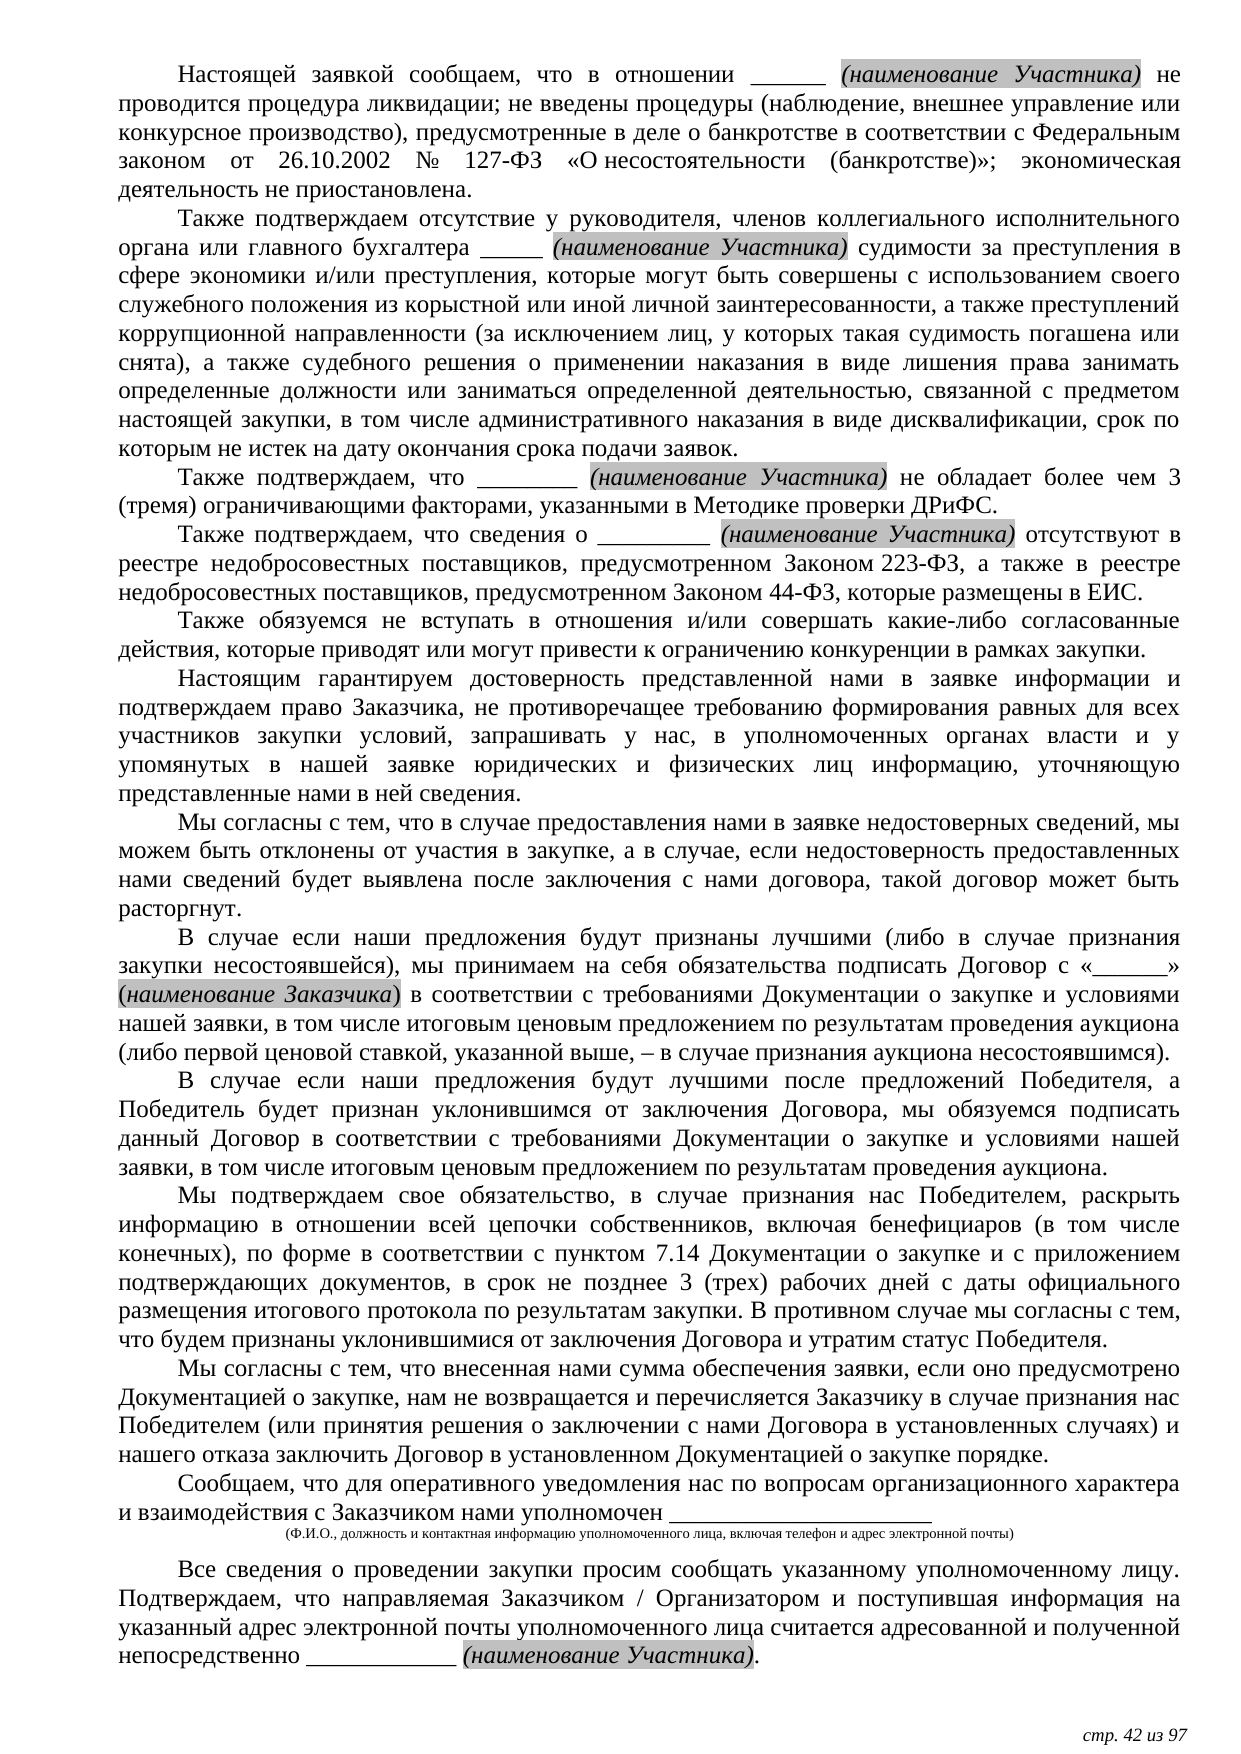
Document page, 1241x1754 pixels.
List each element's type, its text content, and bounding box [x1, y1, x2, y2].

text Также обязуемся не вступать в отношения и/или совершать какие-либо согласованные действия, которые приводят или могут привести к ограничению конкуренции в рамках закупки. [118, 605, 1181, 663]
text В случае если наши предложения будут признаны лучшими (либо в случае признания закупки несостоявшейся), мы принимаем на себя обязательства подписать Договор с «______» (наименование Заказчика) в соответствии с требованиями Документации о закупке и условиями нашей заявки, в том числе итоговым ценовым предложением по результатам проведения аукциона (либо первой ценовой ставкой, указанной выше, – в случае признания аукциона несостоявшимся). [118, 922, 1181, 1065]
text Настоящей заявкой сообщаем, что в отношении ______ (наименование Участника) не проводится процедура ликвидации; не введены процедуры (наблюдение, внешнее управление или конкурсное производство), предусмотренные в деле о банкротстве в соответствии с Федеральным законом от 26.10.2002 № 127-ФЗ «О несостоятельности (банкротстве)»; экономическая деятельность не приостановлена. [118, 59, 1181, 203]
text В случае если наши предложения будут лучшими после предложений Победителя, а Победитель будет признан уклонившимся от заключения Договора, мы обязуемся подписать данный Договор в соответствии с требованиями Документации о закупке и условиями нашей заявки, в том числе итоговым ценовым предложением по результатам проведения аукциона. [118, 1065, 1181, 1180]
text (Ф.И.О., должность и контактная информацию уполномоченного лица, включая телефон и адрес электронной почты) [118, 1525, 1181, 1554]
text Также подтверждаем, что сведения о _________ (наименование Участника) отсутствуют в реестре недобросовестных поставщиков, предусмотренном Законом 223-ФЗ, а также в реестре недобросовестных поставщиков, предусмотренном Законом 44-ФЗ, которые размещены в ЕИС. [118, 519, 1181, 605]
text Сообщаем, что для оперативного уведомления нас по вопросам организационного характера и взаимодействия с Заказчиком нами уполномочен _____________________ [118, 1468, 1181, 1525]
text Мы согласны с тем, что в случае предоставления нами в заявке недостоверных сведений, мы можем быть отклонены от участия в закупке, а в случае, если недостоверность предоставленных нами сведений будет выявлена после заключения с нами договора, такой договор может быть расторгнут. [118, 807, 1181, 922]
text Также подтверждаем, что ________ (наименование Участника) не обладает более чем 3 (тремя) ограничивающими факторами, указанными в Методике проверки ДРиФС. [118, 462, 1181, 519]
text Мы согласны с тем, что внесенная нами сумма обеспечения заявки, если оно предусмотрено Документацией о закупке, нам не возвращается и перечисляется Заказчику в случае признания нас Победителем (или принятия решения о заключении с нами Договора в установленных случаях) и нашего отказа заключить Договор в установленном Документацией о закупке порядке. [118, 1353, 1181, 1468]
text Мы подтверждаем свое обязательство, в случае признания нас Победителем, раскрыть информацию в отношении всей цепочки собственников, включая бенефициаров (в том числе конечных), по форме в соответствии с пунктом 7.14 Документации о закупке и с приложением подтверждающих документов, в срок не позднее 3 (трех) рабочих дней с даты официального размещения итогового протокола по результатам закупки. В противном случае мы согласны с тем, что будем признаны уклонившимися от заключения Договора и утратим статус Победителя. [118, 1180, 1181, 1353]
text Настоящим гарантируем достоверность представленной нами в заявке информации и подтверждаем право Заказчика, не противоречащее требованию формирования равных для всех участников закупки условий, запрашивать у нас, в уполномоченных органах власти и у упомянутых в нашей заявке юридических и физических лиц информацию, уточняющую представленные нами в ней сведения. [118, 663, 1181, 807]
text Все сведения о проведении закупки просим сообщать указанному уполномоченному лицу. Подтверждаем, что направляемая Заказчиком / Организатором и поступившая информация на указанный адрес электронной почты уполномоченного лица считается адресованной и полученной непосредственно ____________ (наименование Участника). [118, 1554, 1181, 1669]
text Также подтверждаем отсутствие у руководителя, членов коллегиального исполнительного органа или главного бухгалтера _____ (наименование Участника) судимости за преступления в сфере экономики и/или преступления, которые могут быть совершены с использованием своего служебного положения из корыстной или иной личной заинтересованности, а также преступлений коррупционной направленности (за исключением лиц, у которых такая судимость погашена или снята), а также судебного решения о применении наказания в виде лишения права занимать определенные должности или заниматься определенной деятельностью, связанной с предметом настоящей закупки, в том числе административного наказания в виде дисквалификации, срок по которым не истек на дату окончания срока подачи заявок. [118, 203, 1181, 462]
